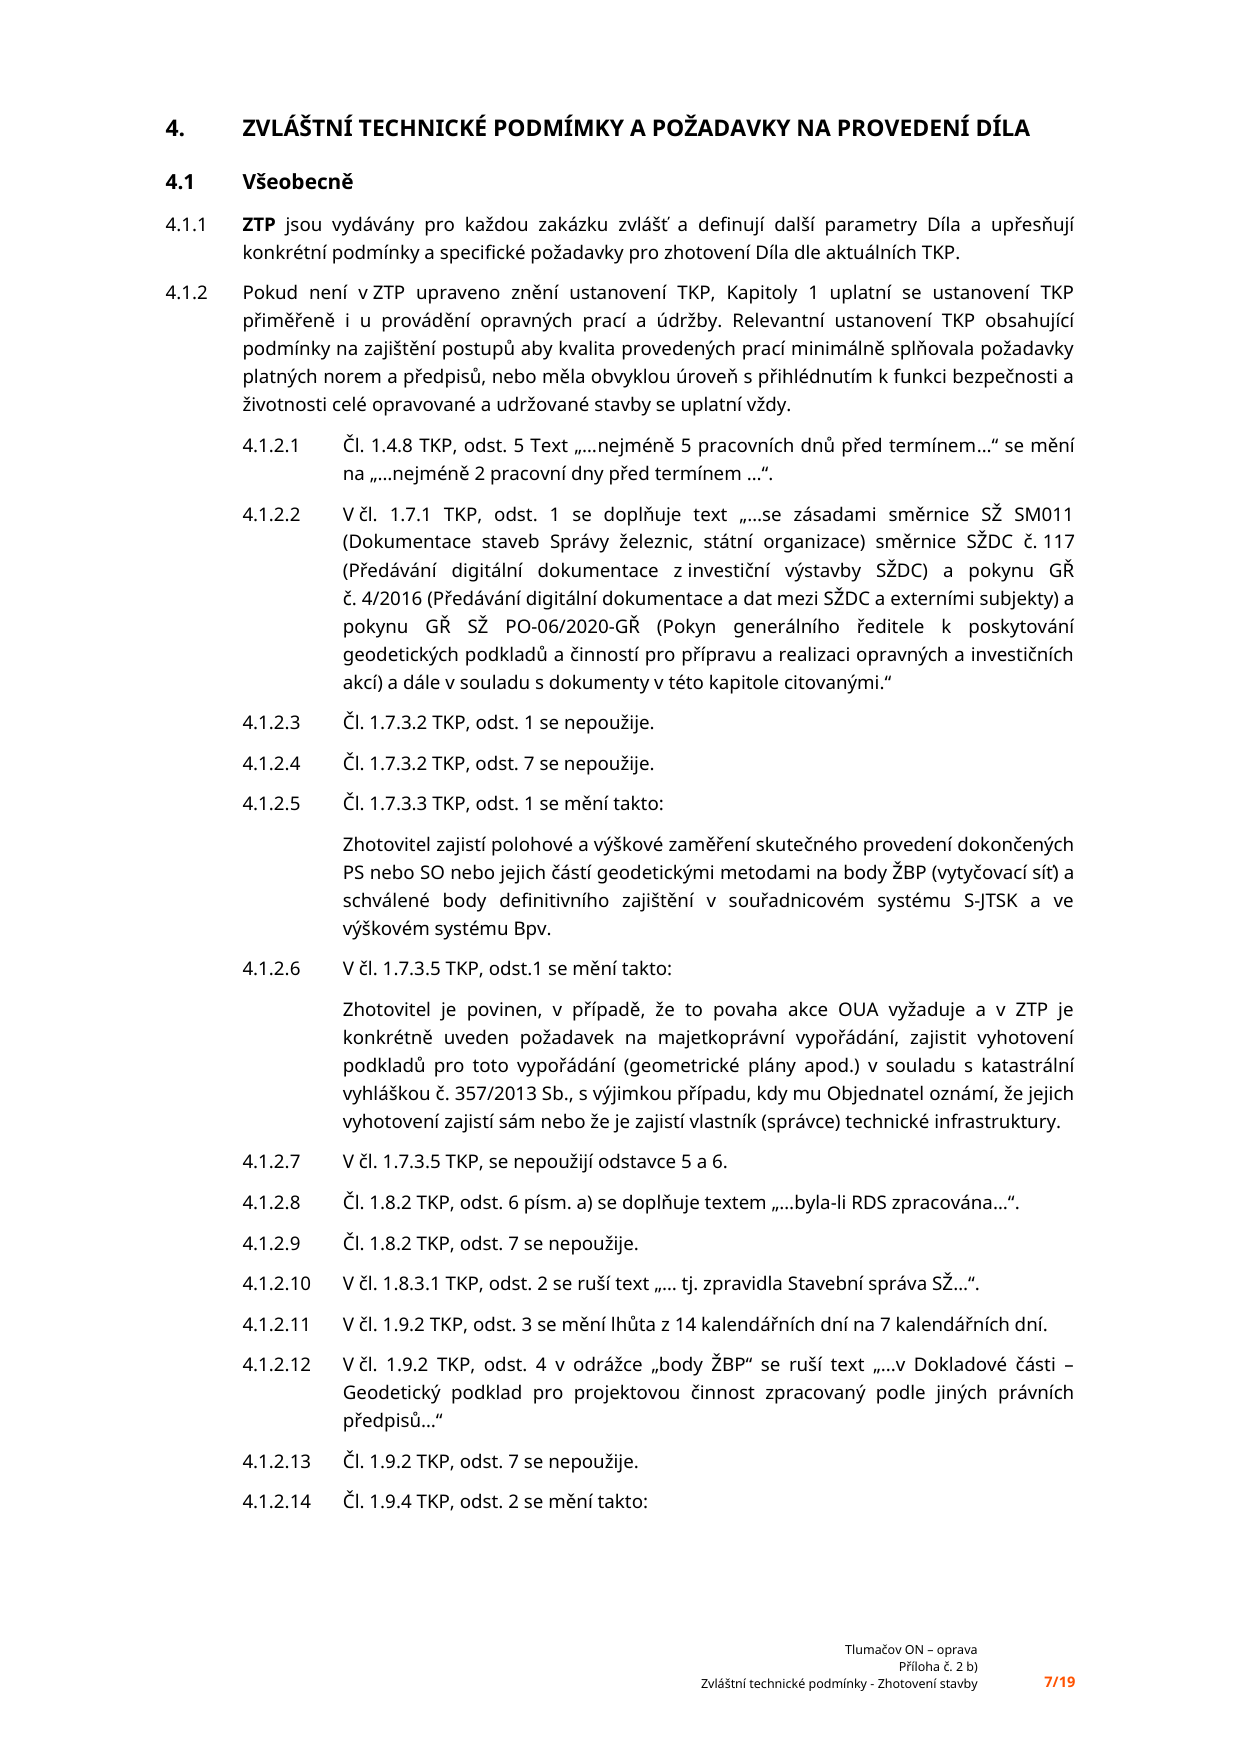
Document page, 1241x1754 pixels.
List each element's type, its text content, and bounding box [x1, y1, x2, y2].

text V čl. 1.7.3.5 TKP, odst.1 se mění takto: [242, 956, 1075, 981]
list Zhotovitel zajistí polohové a výškové zaměření skutečného provedení dokončených PS nebo SO nebo jejich částí geodetickými metodami na body ŽBP (vytyčovací síť) a schválené body definitivního zajištění v souřadnicovém systému S-JTSK a ve výškovém systému Bpv. [343, 831, 1075, 941]
text Čl. 1.8.2 TKP, odst. 7 se nepoužije. [242, 1230, 1075, 1255]
text Čl. 1.7.3.3 TKP, odst. 1 se mění takto: [242, 791, 1075, 816]
text V čl. 1.7.3.5 TKP, se nepoužijí odstavce 5 a 6. [242, 1149, 1075, 1174]
text V čl. 1.9.2 TKP, odst. 3 se mění lhůta z 14 kalendářních dní na 7 kalendářních dní. [242, 1311, 1075, 1336]
text V čl. 1.7.1 TKP, odst. 1 se doplňuje text „…se zásadami směrnice SŽ SM011 (Dokumentace staveb Správy železnic, státní organizace) směrnice SŽDC č. 117 (Předávání digitální dokumentace z investiční výstavby SŽDC) a pokynu GŘ č. 4/2016 (Předávání digitální dokumentace a dat mezi SŽDC a externími subjekty) a pokynu GŘ SŽ PO-06/2020-GŘ (Pokyn generálního ředitele k poskytování geodetických podkladů a činností pro přípravu a realizaci opravných a investičních akcí) a dále v souladu s dokumenty v této kapitole citovanými.“ [242, 501, 1075, 694]
text Čl. 1.9.4 TKP, odst. 2 se mění takto: [242, 1488, 1075, 1514]
text Čl. 1.7.3.2 TKP, odst. 7 se nepoužije. [242, 750, 1075, 776]
text ZTP jsou vydávány pro každou zakázku zvlášť a definují další parametry Díla a upřesňují konkrétní podmínky a specifické požadavky pro zhotovení Díla dle aktuálních TKP. [165, 211, 1075, 265]
text Čl. 1.7.3.2 TKP, odst. 1 se nepoužije. [242, 709, 1075, 735]
text Pokud není v ZTP upraveno znění ustanovení TKP, Kapitoly 1 uplatní se ustanovení TKP přiměřeně i u provádění opravných prací a údržby. Relevantní ustanovení TKP obsahující podmínky na zajištění postupů aby kvalita provedených prací minimálně splňovala požadavky platných norem a předpisů, nebo měla obvyklou úroveň s přihlédnutím k funkci bezpečnosti a životnosti celé opravované a udržované stavby se uplatní vždy. [165, 280, 1075, 417]
text Čl. 1.9.2 TKP, odst. 7 se nepoužije. [242, 1448, 1075, 1473]
text V čl. 1.8.3.1 TKP, odst. 2 se ruší text „… tj. zpravidla Stavební správa SŽ…“. [242, 1270, 1075, 1296]
text Všeobecně [165, 167, 1075, 196]
text Čl. 1.8.2 TKP, odst. 6 písm. a) se doplňuje textem „…byla-li RDS zpracována…“. [242, 1189, 1075, 1215]
text Zvláštní TECHNICKÉ podmímky a požadavky na PROVEDENÍ DÍLA [165, 112, 1075, 143]
text Čl. 1.4.8 TKP, odst. 5 Text „…nejméně 5 pracovních dnů před termínem…“ se mění na „…nejméně 2 pracovní dny před termínem …“. [242, 432, 1075, 486]
text V čl. 1.9.2 TKP, odst. 4 v odrážce „body ŽBP“ se ruší text „...v Dokladové části – Geodetický podklad pro projektovou činnost zpracovaný podle jiných právních předpisů…“ [242, 1351, 1075, 1433]
list Zhotovitel je povinen, v případě, že to povaha akce OUA vyžaduje a v ZTP je konkrétně uveden požadavek na majetkoprávní vypořádání, zajistit vyhotovení podkladů pro toto vypořádání (geometrické plány apod.) v souladu s katastrální vyhláškou č. 357/2013 Sb., s výjimkou případu, kdy mu Objednatel oznámí, že jejich vyhotovení zajistí sám nebo že je zajistí vlastník (správce) technické infrastruktury. [343, 996, 1075, 1134]
